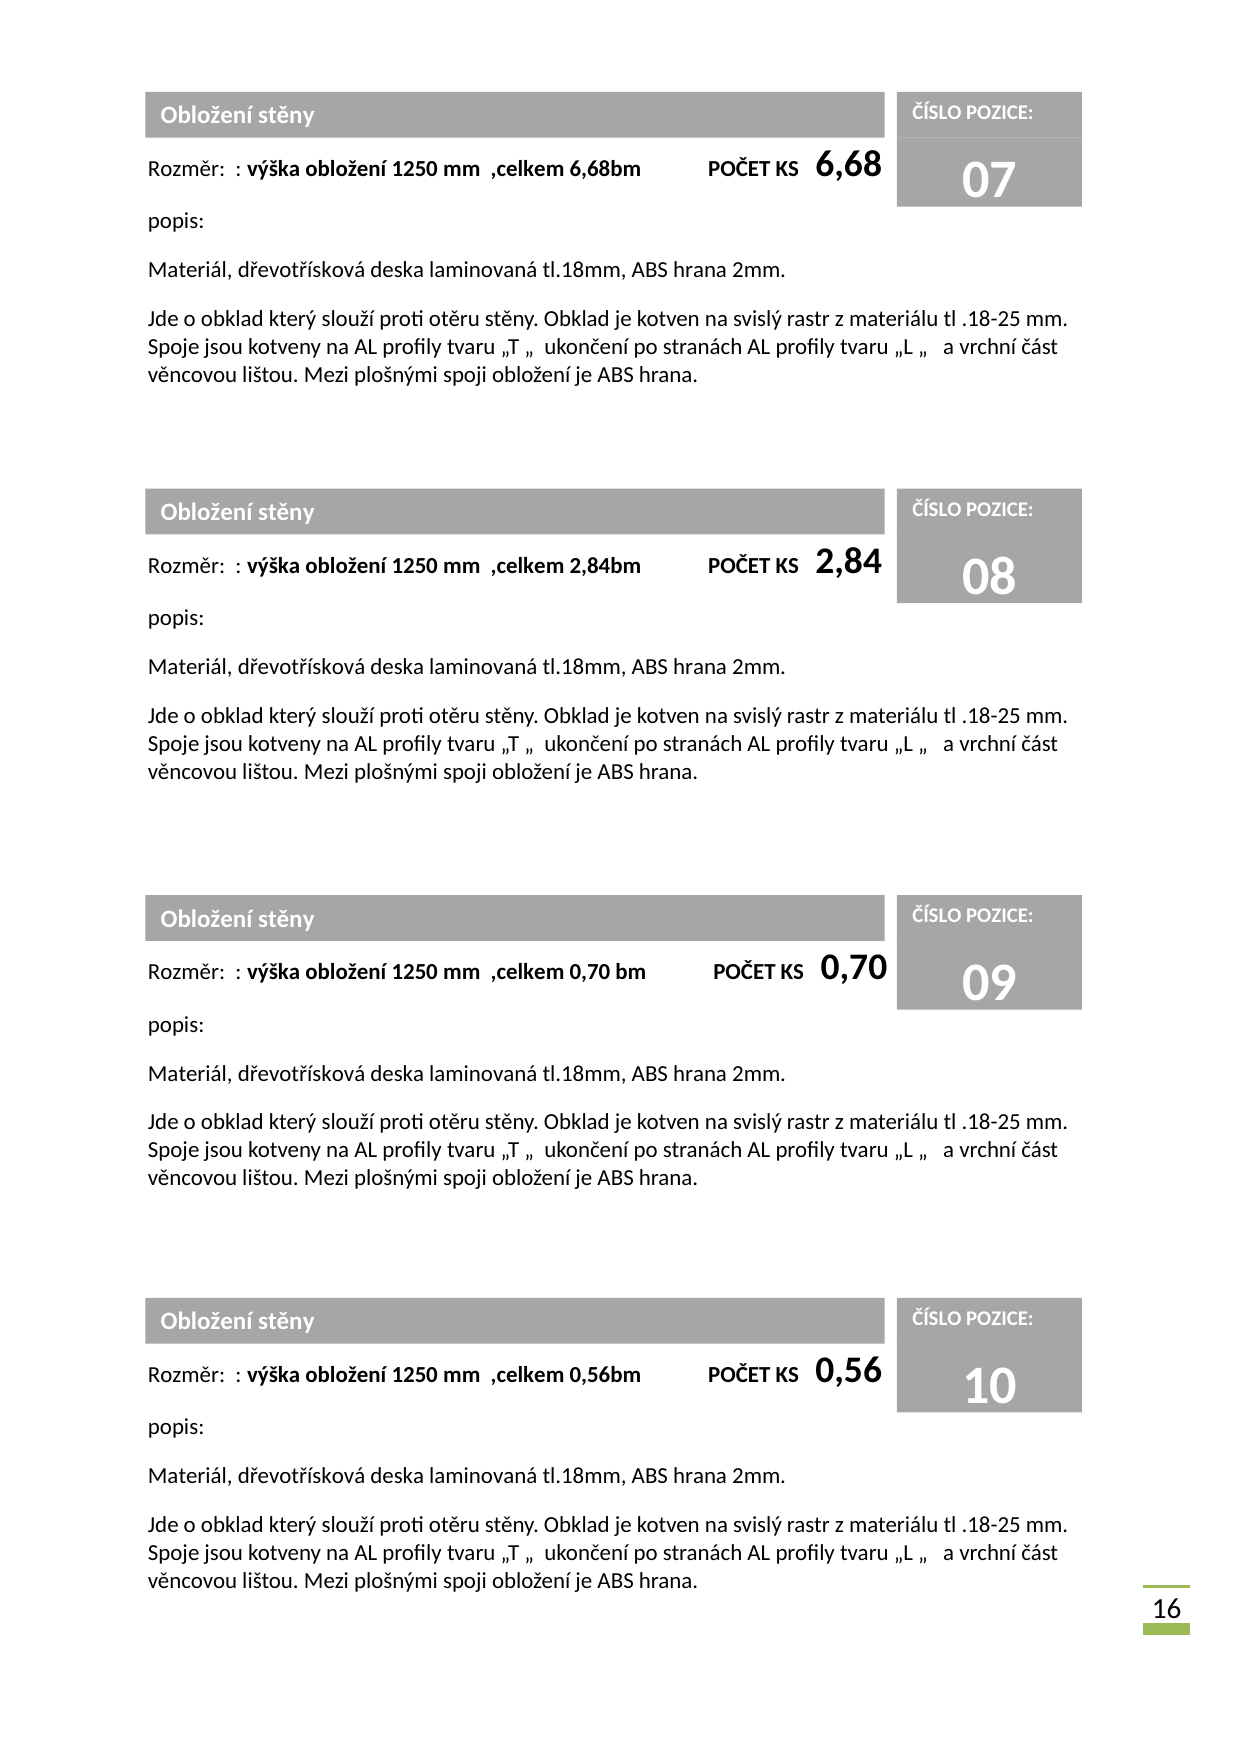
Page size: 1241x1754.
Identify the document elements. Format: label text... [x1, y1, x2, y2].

text popis: [148, 1412, 1092, 1441]
text Rozměr: : výška obložení 1250 mm ,celkem 2,84bm POČET KS 2,84 [148, 537, 896, 582]
text popis: [148, 1010, 1092, 1038]
text popis: [148, 207, 1092, 235]
text Rozměr: : výška obložení 1250 mm ,celkem 0,56bm POČET KS 0,56 [148, 1346, 896, 1392]
text Materiál, dřevotřísková deska laminovaná tl.18mm, ABS hrana 2mm. [148, 256, 1092, 283]
text popis: [148, 603, 1092, 631]
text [148, 304, 1092, 388]
text Rozměr: : výška obložení 1250 mm ,celkem 0,70 bm POČET KS 0,70 [148, 943, 896, 989]
text Materiál, dřevotřísková deska laminovaná tl.18mm, ABS hrana 2mm. [148, 1059, 1092, 1087]
text Materiál, dřevotřísková deska laminovaná tl.18mm, ABS hrana 2mm. [148, 1461, 1092, 1489]
text Rozměr: : výška obložení 1250 mm ,celkem 6,68bm POČET KS 6,68 [148, 140, 896, 186]
text Materiál, dřevotřísková deska laminovaná tl.18mm, ABS hrana 2mm. [148, 652, 1092, 680]
